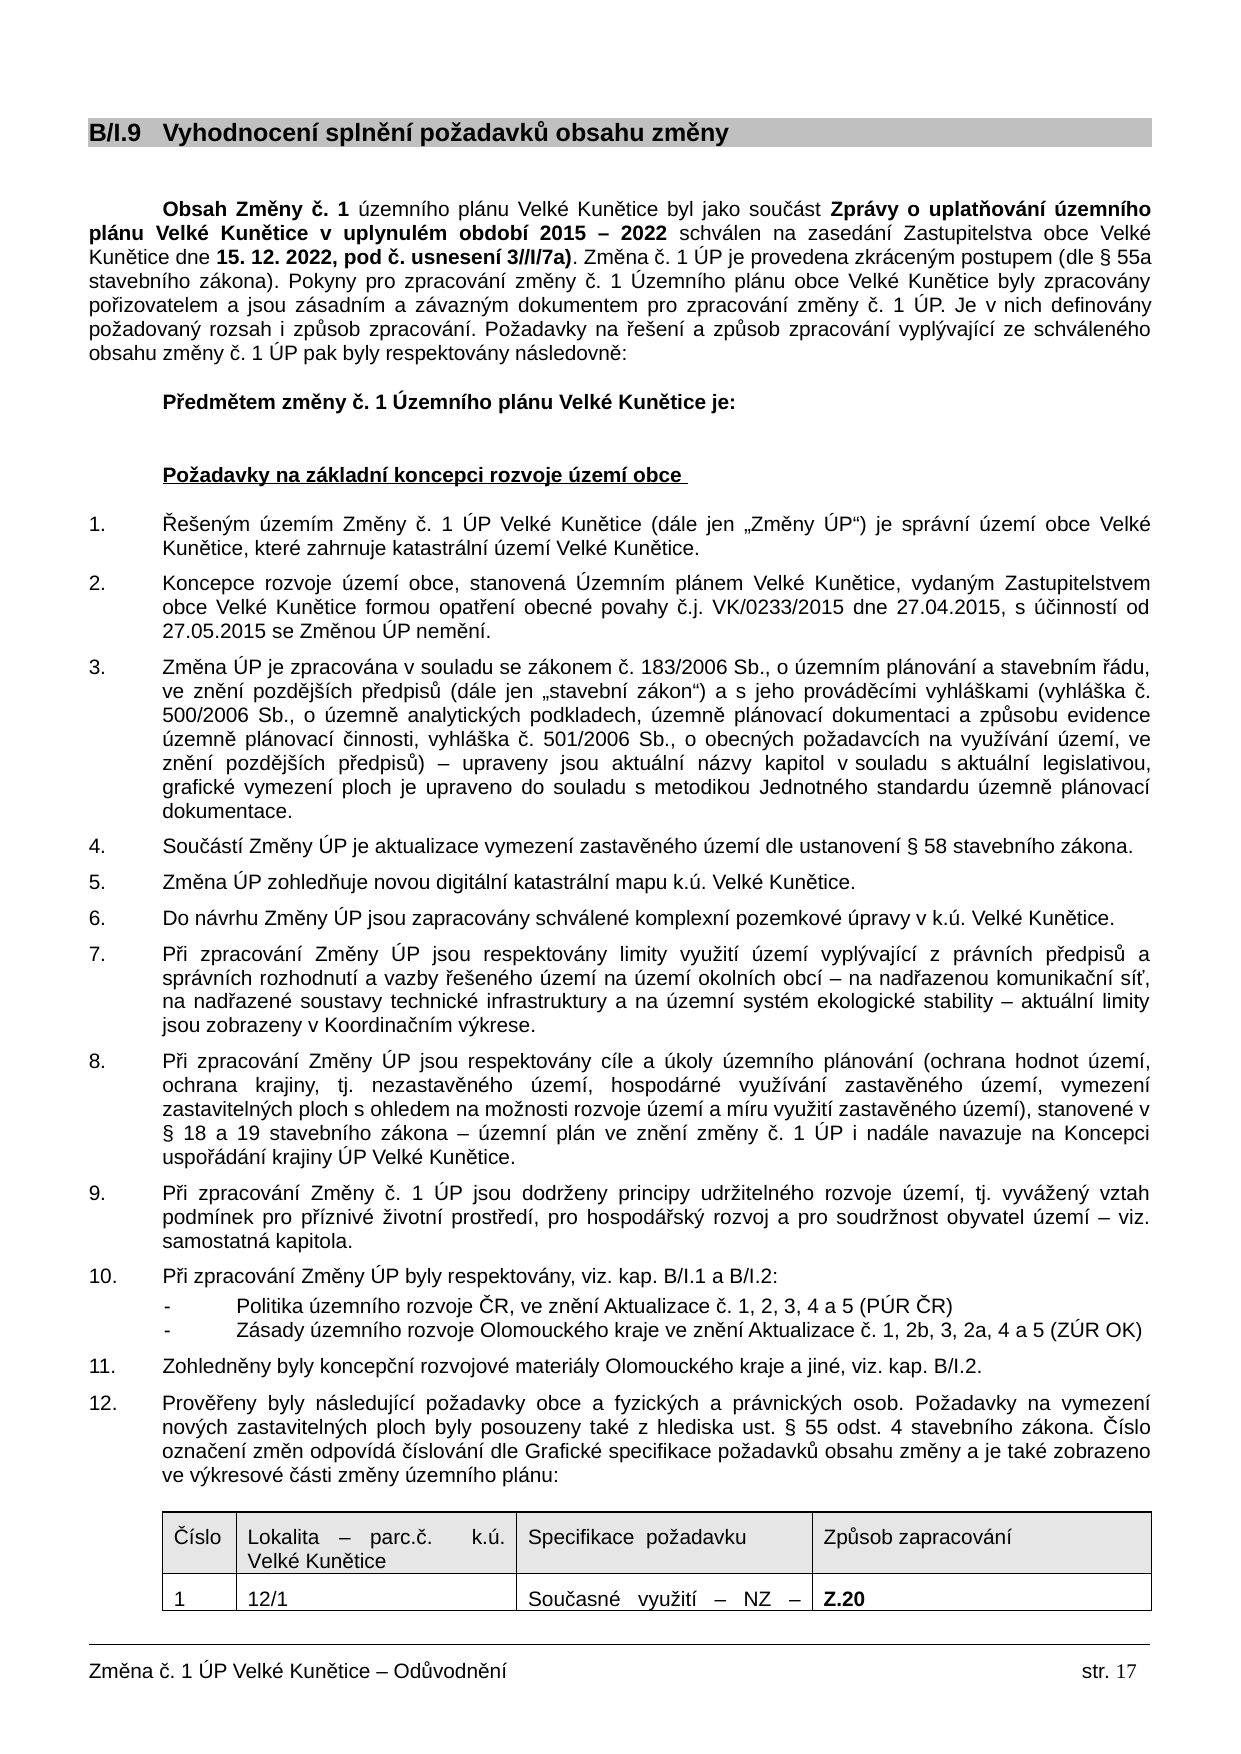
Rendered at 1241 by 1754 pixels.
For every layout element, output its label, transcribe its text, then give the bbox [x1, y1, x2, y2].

table_header Specifikace požadavku [517, 1513, 812, 1573]
table_cell Z.20 [813, 1574, 1151, 1610]
text - Politika územního rozvoje ČR, ve znění Aktualizace č. 1, 2, 3, 4 a 5 (PÚR ČR) [163, 1294, 1152, 1318]
text 4. Součástí Změny ÚP je aktualizace vymezení zastavěného území dle ustanovení § 58 stavebního zákona. [88, 834, 1152, 858]
text 7. Při zpracování Změny ÚP jsou respektovány limity využití území vyplývající z právních předpisů a správních rozhodnutí a vazby řešeného území na území okolních obcí – na nadřazenou komunikační síť, na nadřazené soustavy technické infrastruktury a na územní systém ekologické stability – aktuální limity jsou zobrazeny v Koordinačním výkrese. [88, 941, 1152, 1037]
table_cell 1 [163, 1574, 236, 1610]
text 1. Řešeným územím Změny č. 1 ÚP Velké Kunětice (dále jen „Změny ÚP“) je správní území obce Velké Kunětice, které zahrnuje katastrální území Velké Kunětice. [88, 511, 1152, 559]
table_header Lokalita – parc.č. k.ú. Velké Kunětice [237, 1513, 516, 1573]
text 2. Koncepce rozvoje území obce, stanovená Územním plánem Velké Kunětice, vydaným Zastupitelstvem obce Velké Kunětice formou opatření obecné povahy č.j. VK/0233/2015 dne 27.04.2015, s účinností od 27.05.2015 se Změnou ÚP nemění. [88, 571, 1152, 643]
text - Zásady územního rozvoje Olomouckého kraje ve znění Aktualizace č. 1, 2b, 3, 2a, 4 a 5 (ZÚR OK) [163, 1318, 1152, 1342]
text 11. Zohledněny byly koncepční rozvojové materiály Olomouckého kraje a jiné, viz. kap. B/I.2. [88, 1354, 1152, 1378]
text B/I.9 Vyhodnocení splnění požadavků obsahu změny [88, 118, 1152, 147]
table_header Číslo [163, 1513, 236, 1573]
text Předmětem změny č. 1 Územního plánu Velké Kunětice je: [88, 389, 1152, 413]
text 10. Při zpracování Změny ÚP byly respektovány, viz. kap. B/I.1 a B/I.2: [88, 1264, 1152, 1288]
text 9. Při zpracování Změny č. 1 ÚP jsou dodrženy principy udržitelného rozvoje území, tj. vyvážený vztah podmínek pro příznivé životní prostředí, pro hospodářský rozvoj a pro soudržnost obyvatel území – viz. samostatná kapitola. [88, 1181, 1152, 1252]
text 8. Při zpracování Změny ÚP jsou respektovány cíle a úkoly územního plánování (ochrana hodnot území, ochrana krajiny, tj. nezastavěného území, hospodárné využívání zastavěného území, vymezení zastavitelných ploch s ohledem na možnosti rozvoje území a míru využití zastavěného území), stanovené v § 18 a 19 stavebního zákona – územní plán ve znění změny č. 1 ÚP i nadále navazuje na Koncepci uspořádání krajiny ÚP Velké Kunětice. [88, 1049, 1152, 1169]
table_cell 12/1 [237, 1574, 516, 1610]
text 12. Prověřeny byly následující požadavky obce a fyzických a právnických osob. Požadavky na vymezení nových zastavitelných ploch byly posouzeny také z hlediska ust. § 55 odst. 4 stavebního zákona. Číslo označení změn odpovídá číslování dle Grafické specifikace požadavků obsahu změny a je také zobrazeno ve výkresové části změny územního plánu: [88, 1391, 1152, 1486]
text Obsah Změny č. 1 územního plánu Velké Kunětice byl jako součást Zprávy o uplatňování územního plánu Velké Kunětice v uplynulém období 2015 – 2022 schválen na zasedání Zastupitelstva obce Velké Kunětice dne 15. 12. 2022, pod č. usnesení 3//I/7a). Změna č. 1 ÚP je provedena zkráceným postupem (dle § 55a stavebního zákona). Pokyny pro zpracování změny č. 1 Územního plánu obce Velké Kunětice byly zpracovány pořizovatelem a jsou zásadním a závazným dokumentem pro zpracování změny č. 1 ÚP. Je v nich definovány požadovaný rozsah i způsob zpracování. Požadavky na řešení a způsob zpracování vyplývající ze schváleného obsahu změny č. 1 ÚP pak byly respektovány následovně: [88, 197, 1152, 364]
text 5. Změna ÚP zohledňuje novou digitální katastrální mapu k.ú. Velké Kunětice. [88, 870, 1152, 894]
text 6. Do návrhu Změny ÚP jsou zapracovány schválené komplexní pozemkové úpravy v k.ú. Velké Kunětice. [88, 906, 1152, 929]
text 3. Změna ÚP je zpracována v souladu se zákonem č. 183/2006 Sb., o územním plánování a stavebním řádu, ve znění pozdějších předpisů (dále jen „stavební zákon“) a s jeho prováděcími vyhláškami (vyhláška č. 500/2006 Sb., o územně analytických podkladech, územně plánovací dokumentaci a způsobu evidence územně plánovací činnosti, vyhláška č. 501/2006 Sb., o obecných požadavcích na využívání území, ve znění pozdějších předpisů) – upraveny jsou aktuální názvy kapitol v souladu s aktuální legislativou, grafické vymezení ploch je upraveno do souladu s metodikou Jednotného standardu územně plánovací dokumentace. [88, 655, 1152, 822]
table_header Způsob zapracování [813, 1513, 1151, 1573]
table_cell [517, 1574, 812, 1610]
text Požadavky na základní koncepci rozvoje území obce [88, 462, 1152, 486]
